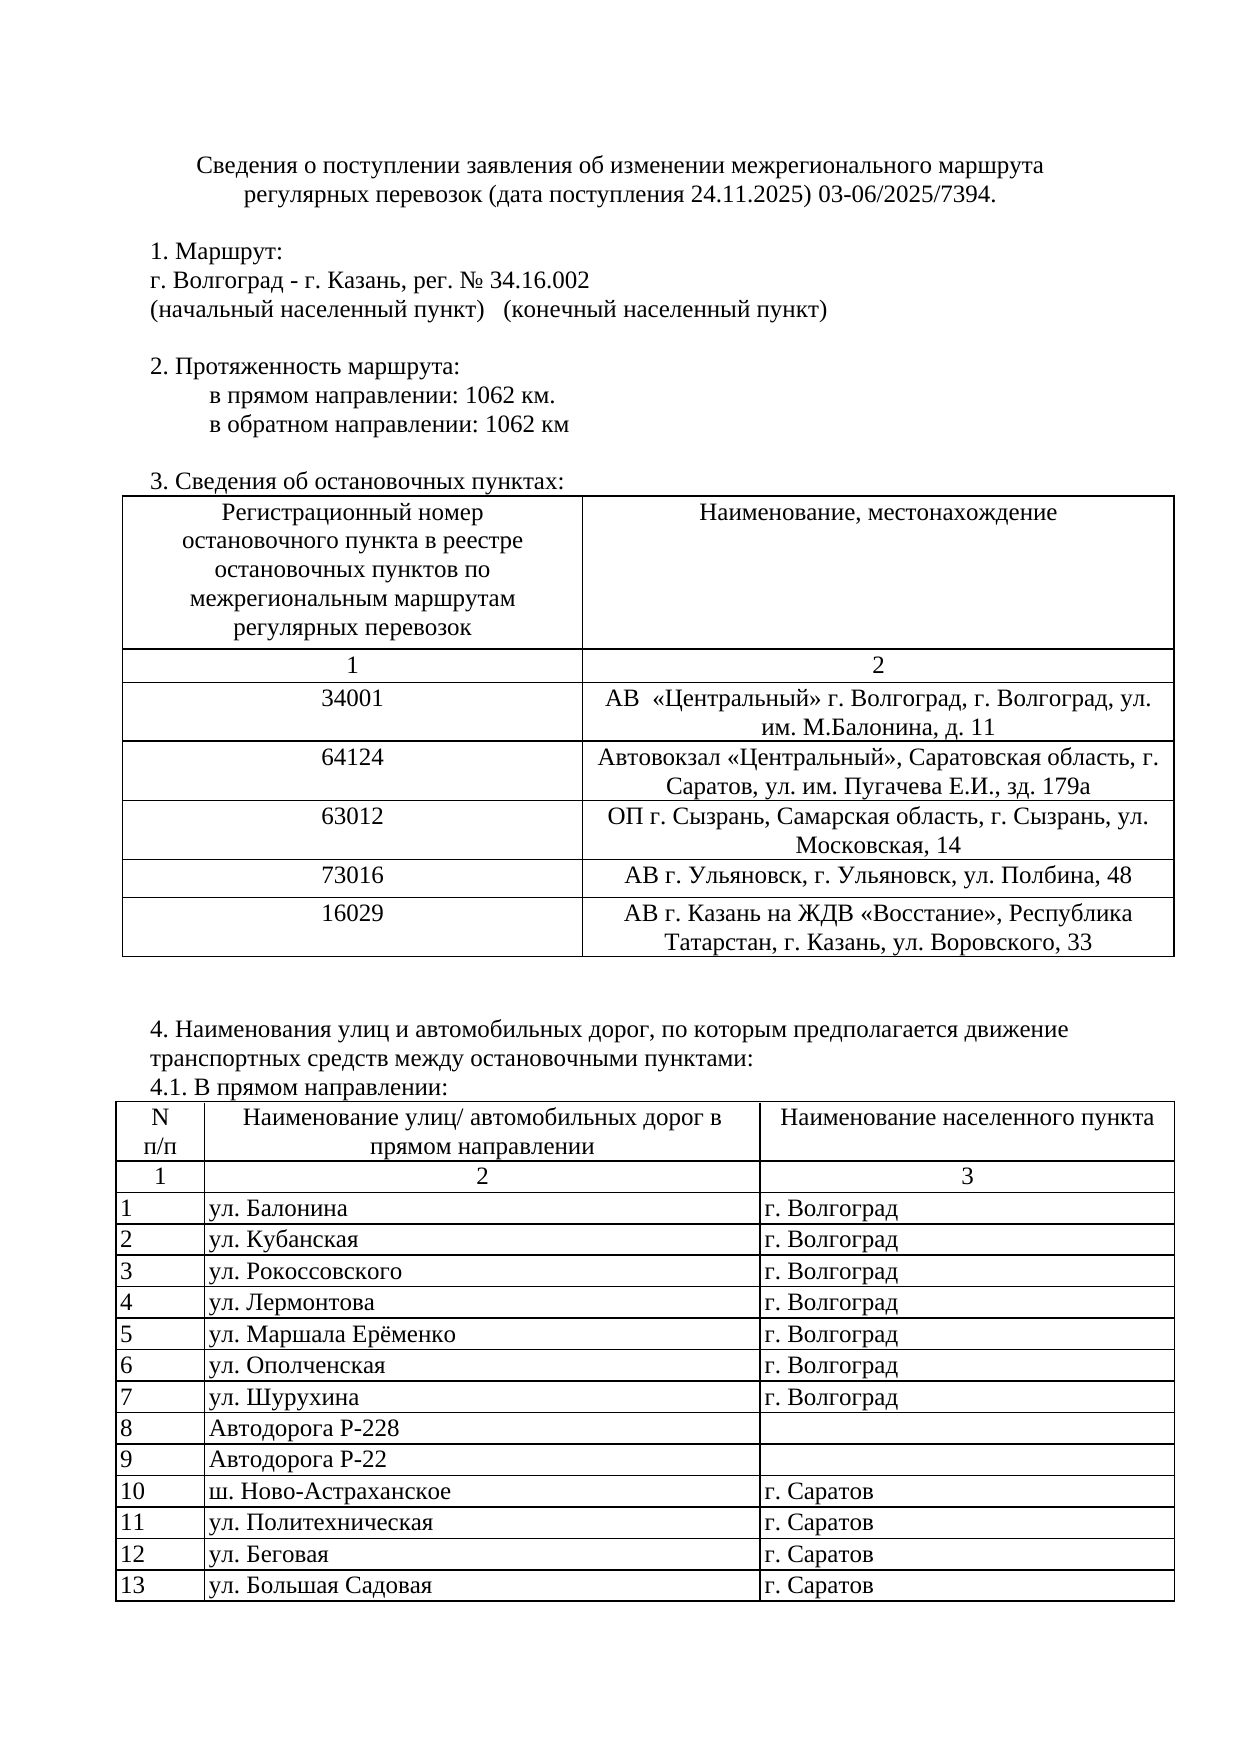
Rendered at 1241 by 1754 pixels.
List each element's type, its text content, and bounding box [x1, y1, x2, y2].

table_cell ул. Шурухина [205, 1382, 759, 1412]
table_cell 4 [117, 1287, 204, 1317]
table_cell ул. Ополченская [205, 1350, 759, 1380]
table_cell г. Волгоград [761, 1225, 1174, 1254]
table_cell Автовокзал «Центральный», Саратовская область, г. Саратов, ул. им. Пугачева Е.И., зд. 179а [583, 742, 1173, 799]
table_cell г. Волгоград [761, 1287, 1174, 1317]
table_cell ул. Лермонтова [205, 1287, 759, 1317]
table_cell [761, 1445, 1174, 1474]
table_cell ул. Балонина [205, 1193, 759, 1223]
table_cell АВ г. Казань на ЖДВ «Восстание», Республика Татарстан, г. Казань, ул. Воровского, 33 [583, 898, 1173, 956]
table_header Наименование населенного пункта [761, 1102, 1174, 1160]
table_cell 73016 [123, 860, 582, 896]
table_cell г. Саратов [761, 1476, 1174, 1506]
table_cell 3 [117, 1256, 204, 1286]
text 2. Протяженность маршрута: [150, 351, 1090, 380]
table_cell 64124 [123, 742, 582, 799]
table_cell г. Волгоград [761, 1319, 1174, 1349]
table_cell ш. Ново-Астраханское [205, 1476, 759, 1506]
text 1. Маршрут: [150, 236, 1090, 265]
table_cell ул. Кубанская [205, 1225, 759, 1254]
table_header Наименование, местонахождение [583, 497, 1173, 648]
table_cell 12 [117, 1539, 204, 1569]
table_cell ул. Маршала Ерёменко [205, 1319, 759, 1349]
table_cell 1 [117, 1193, 204, 1223]
table_cell 2 [117, 1225, 204, 1254]
table_cell Автодорога Р-228 [205, 1413, 759, 1443]
text Сведения о поступлении заявления об изменении межрегионального маршрута регулярных перевозок (дата поступления 24.11.2025) 03-06/2025/7394. [150, 150, 1090, 207]
table_cell 7 [117, 1382, 204, 1412]
table_cell 34001 [123, 683, 582, 740]
table_cell г. Волгоград [761, 1256, 1174, 1286]
table_cell г. Саратов [761, 1539, 1174, 1569]
table_cell 9 [117, 1445, 204, 1474]
table_header Наименование улиц/ автомобильных дорог в прямом направлении [205, 1102, 760, 1160]
table_cell 11 [117, 1508, 204, 1537]
text в прямом направлении: 1062 км. [150, 380, 1090, 409]
table_header N п/п [117, 1102, 204, 1160]
table_cell Автодорога Р-22 [205, 1445, 759, 1474]
text 4.1. В прямом направлении: [150, 1072, 1090, 1101]
text в обратном направлении: 1062 км [150, 409, 1090, 437]
table_cell АВ г. Ульяновск, г. Ульяновск, ул. Полбина, 48 [583, 860, 1173, 896]
table_cell 5 [117, 1319, 204, 1349]
table_cell ул. Рокоссовского [205, 1256, 759, 1286]
table_cell г. Волгоград [761, 1193, 1174, 1223]
table_cell [761, 1413, 1174, 1443]
table_cell ул. Большая Садовая [205, 1571, 759, 1600]
text г. Волгоград - г. Казань, рег. № 34.16.002 [150, 265, 1090, 294]
table_cell 3 [761, 1162, 1174, 1191]
table_cell 8 [117, 1413, 204, 1443]
table_cell 63012 [123, 801, 582, 858]
table_cell г. Саратов [761, 1508, 1174, 1537]
table_cell г. Саратов [761, 1571, 1174, 1600]
table_cell 2 [583, 650, 1173, 681]
table_header Регистрационный номер остановочного пункта в реестре остановочных пунктов по межрегиональным маршрутам регулярных перевозок [123, 497, 582, 648]
table_cell г. Волгоград [761, 1350, 1174, 1380]
table_cell АВ «Центральный» г. Волгоград, г. Волгоград, ул. им. М.Балонина, д. 11 [583, 683, 1173, 740]
text 3. Сведения об остановочных пунктах: [150, 466, 1090, 495]
table_cell 16029 [123, 898, 582, 956]
table_cell г. Волгоград [761, 1382, 1174, 1412]
table_cell ул. Политехническая [205, 1508, 759, 1537]
text (начальный населенный пункт) (конечный населенный пункт) [150, 294, 1090, 322]
table_cell 13 [117, 1571, 204, 1600]
text 4. Наименования улиц и автомобильных дорог, по которым предполагается движение транспортных средств между остановочными пунктами: [150, 1014, 1090, 1072]
table_cell ОП г. Сызрань, Самарская область, г. Сызрань, ул. Московская, 14 [583, 801, 1173, 858]
table_cell 6 [117, 1350, 204, 1380]
table_cell 2 [205, 1162, 759, 1191]
table_cell 1 [117, 1162, 204, 1191]
table_cell 1 [123, 650, 582, 681]
table_cell 10 [117, 1476, 204, 1506]
table_cell ул. Беговая [205, 1539, 759, 1569]
